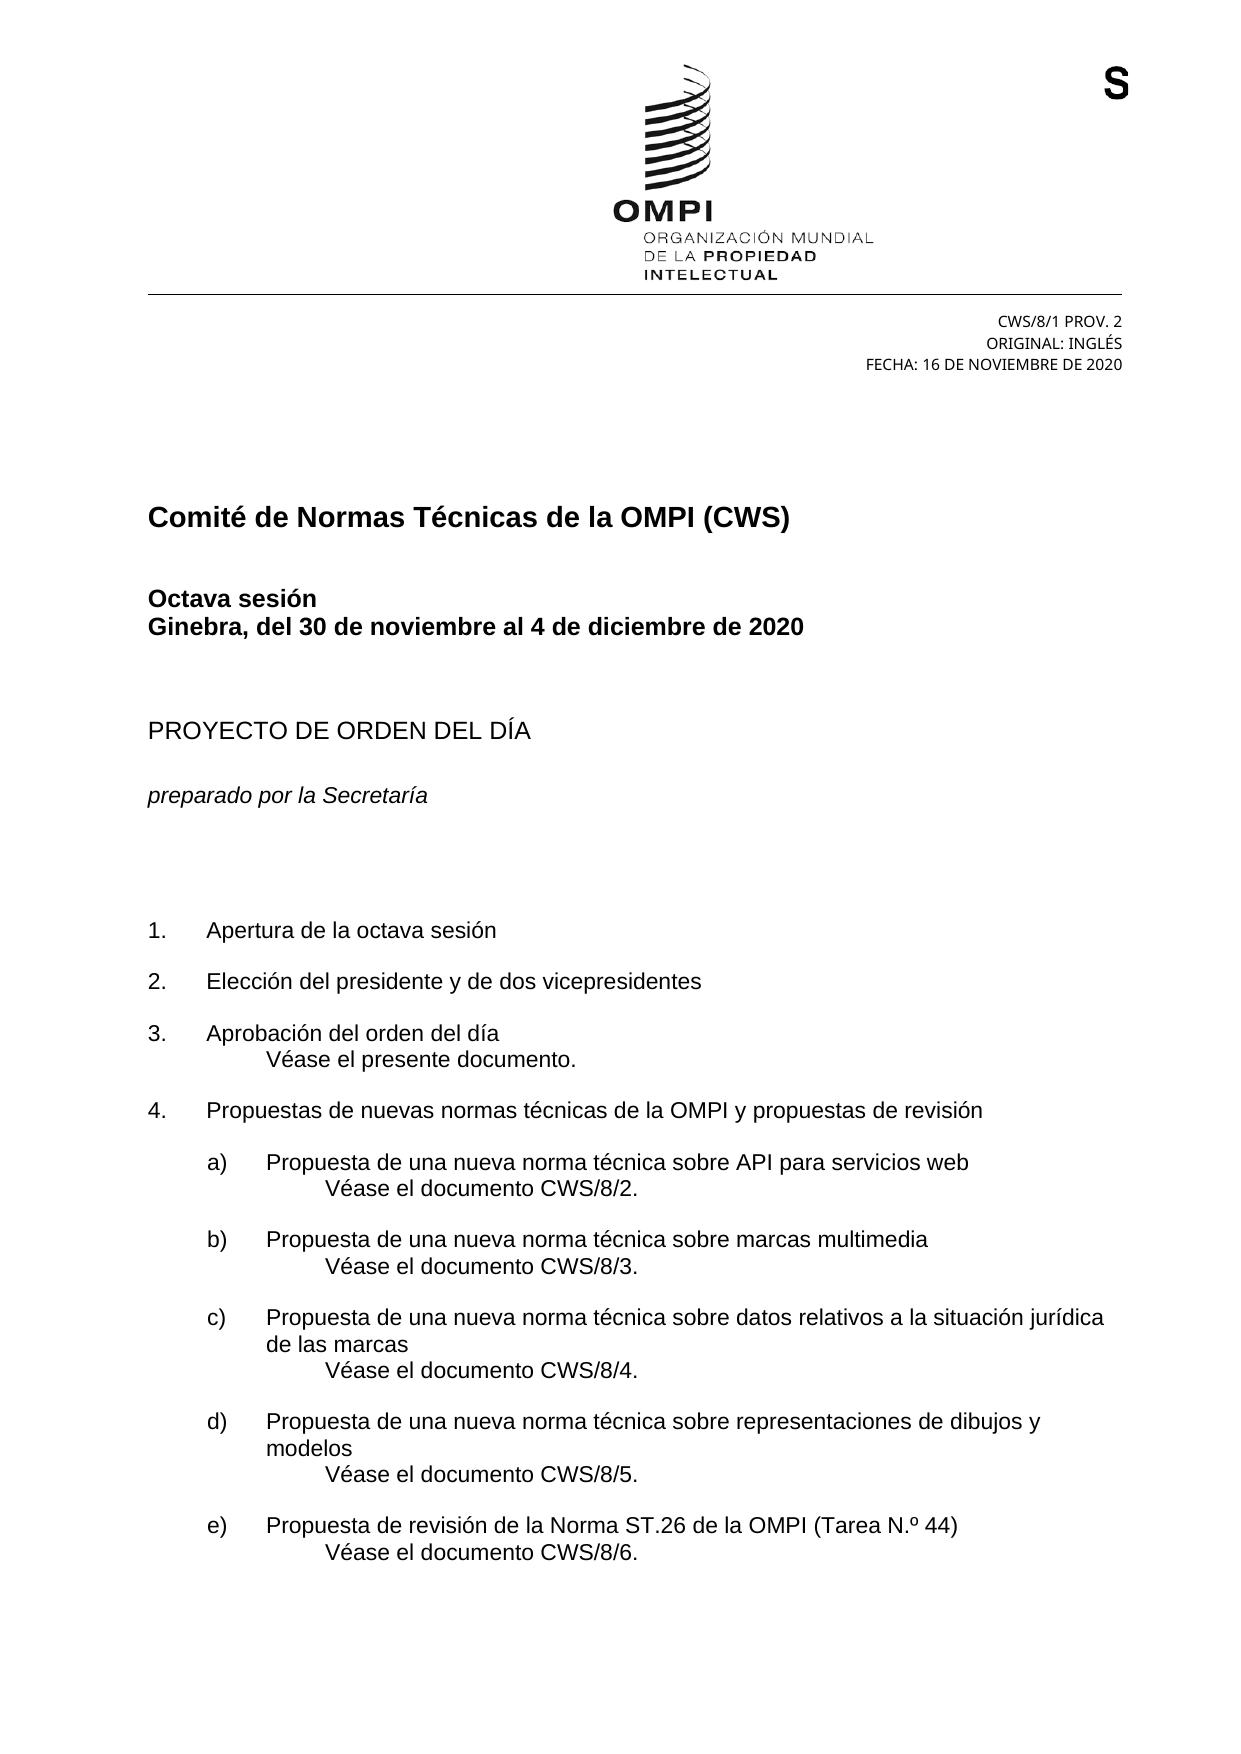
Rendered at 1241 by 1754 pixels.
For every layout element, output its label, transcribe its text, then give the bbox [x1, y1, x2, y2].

list Véase el documento CWS/8/3. [325, 1253, 1122, 1279]
list Propuesta de revisión de la Norma ST.26 de la OMPI (Tarea N.º 44) [207, 1512, 1122, 1539]
subtitle Comité de Normas Técnicas de la OMPI (CWS) [148, 500, 1122, 533]
list Véase el presente documento. [266, 1046, 1122, 1072]
text fecha: 16 DE noviembre DE 2020 [148, 354, 1122, 375]
text Ginebra, del 30 de noviembre al 4 de diciembre de 2020 [148, 612, 1122, 641]
text CWS/8/1 PROV. 2 [148, 295, 1122, 332]
list Véase el documento CWS/8/2. [325, 1175, 1122, 1201]
text Octava sesión [148, 583, 1122, 612]
text Aprobación del orden del día [148, 1020, 1122, 1046]
list Propuesta de una nueva norma técnica sobre representaciones de dibujos y modelos [207, 1408, 1122, 1461]
text ORIGINAL: INGLÉS [148, 332, 1122, 354]
text preparado por la Secretaría [148, 782, 1122, 809]
picture [611, 59, 1129, 281]
text Apertura de la octava sesión [148, 917, 1122, 943]
list Véase el documento CWS/8/6. [325, 1539, 1122, 1565]
text Elección del presidente y de dos vicepresidentes [148, 968, 1122, 995]
list Propuesta de una nueva norma técnica sobre marcas multimedia [207, 1226, 1122, 1253]
list Véase el documento CWS/8/5. [325, 1461, 1122, 1487]
list Propuesta de una nueva norma técnica sobre API para servicios web [207, 1149, 1122, 1175]
list Véase el documento CWS/8/4. [325, 1357, 1122, 1383]
list Propuesta de una nueva norma técnica sobre datos relativos a la situación jurídica de las marcas [207, 1304, 1122, 1357]
text Propuestas de nuevas normas técnicas de la OMPI y propuestas de revisión [148, 1097, 1122, 1124]
text PROYECTO DE ORDEN DEL DÍA [148, 716, 1122, 745]
